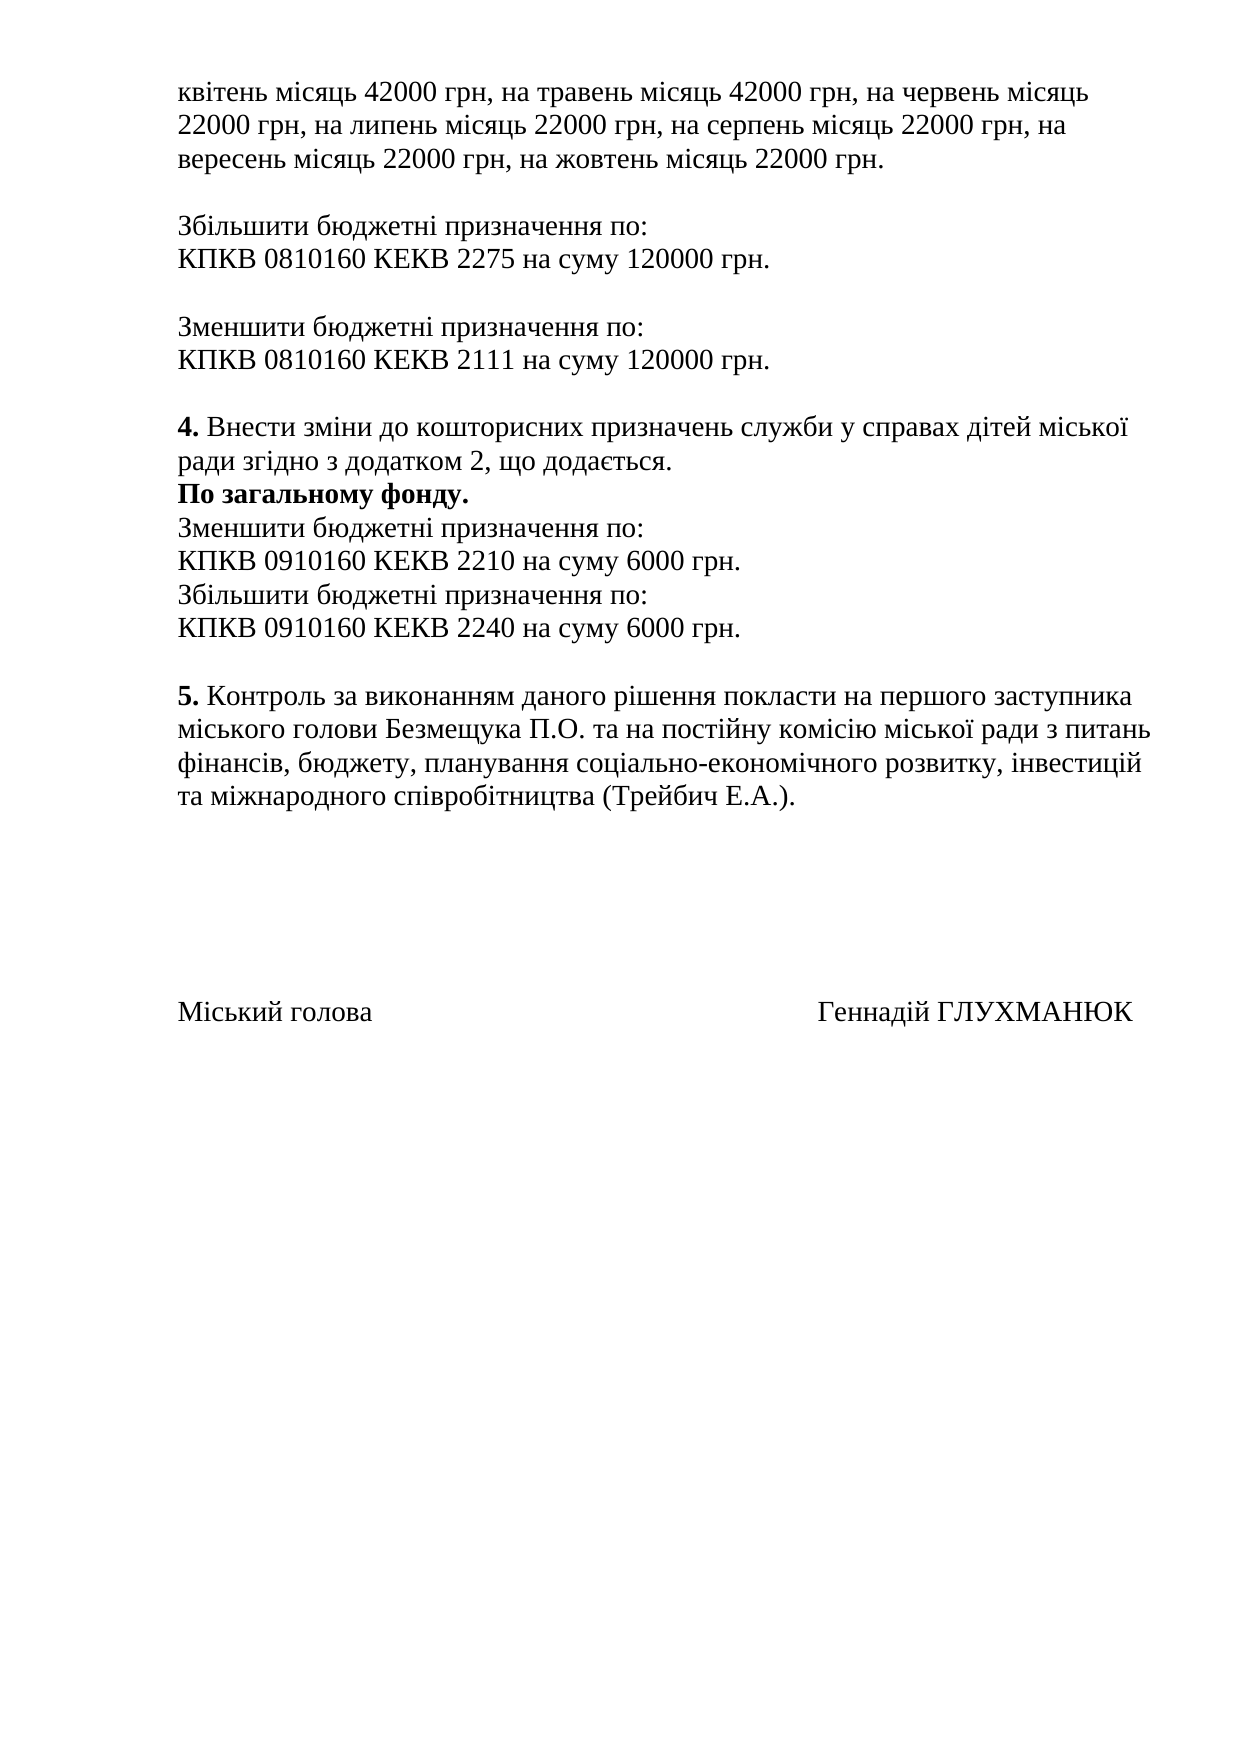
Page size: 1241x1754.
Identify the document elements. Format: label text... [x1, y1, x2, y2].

text Зменшити бюджетні призначення по: [177, 510, 1152, 543]
text Зменшити бюджетні призначення по: [177, 309, 1152, 342]
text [177, 74, 1152, 174]
text По загальному фонду. [177, 476, 1152, 510]
text 4. Внести зміни до кошторисних призначень служби у справах дітей міської ради згідно з додатком 2, що додається. [177, 409, 1152, 476]
text КПКВ 0810160 КЕКВ 2275 на суму 120000 грн. [177, 242, 1152, 275]
text Міський голова Геннадій ГЛУХМАНЮК [177, 994, 1152, 1028]
text Збільшити бюджетні призначення по: [177, 208, 1152, 242]
text КПКВ 0910160 КЕКВ 2240 на суму 6000 грн. [177, 611, 1152, 644]
text Збільшити бюджетні призначення по: [177, 577, 1152, 611]
text КПКВ 0810160 КЕКВ 2111 на суму 120000 грн. [177, 342, 1152, 376]
text 5. Контроль за виконанням даного рішення покласти на першого заступника міського голови Безмещука П.О. та на постійну комісію міської ради з питань фінансів, бюджету, планування соціально-економічного розвитку, інвестицій та міжнародного співробітництва (Трейбич Е.А.). [177, 678, 1152, 812]
text КПКВ 0910160 КЕКВ 2210 на суму 6000 грн. [177, 543, 1152, 577]
